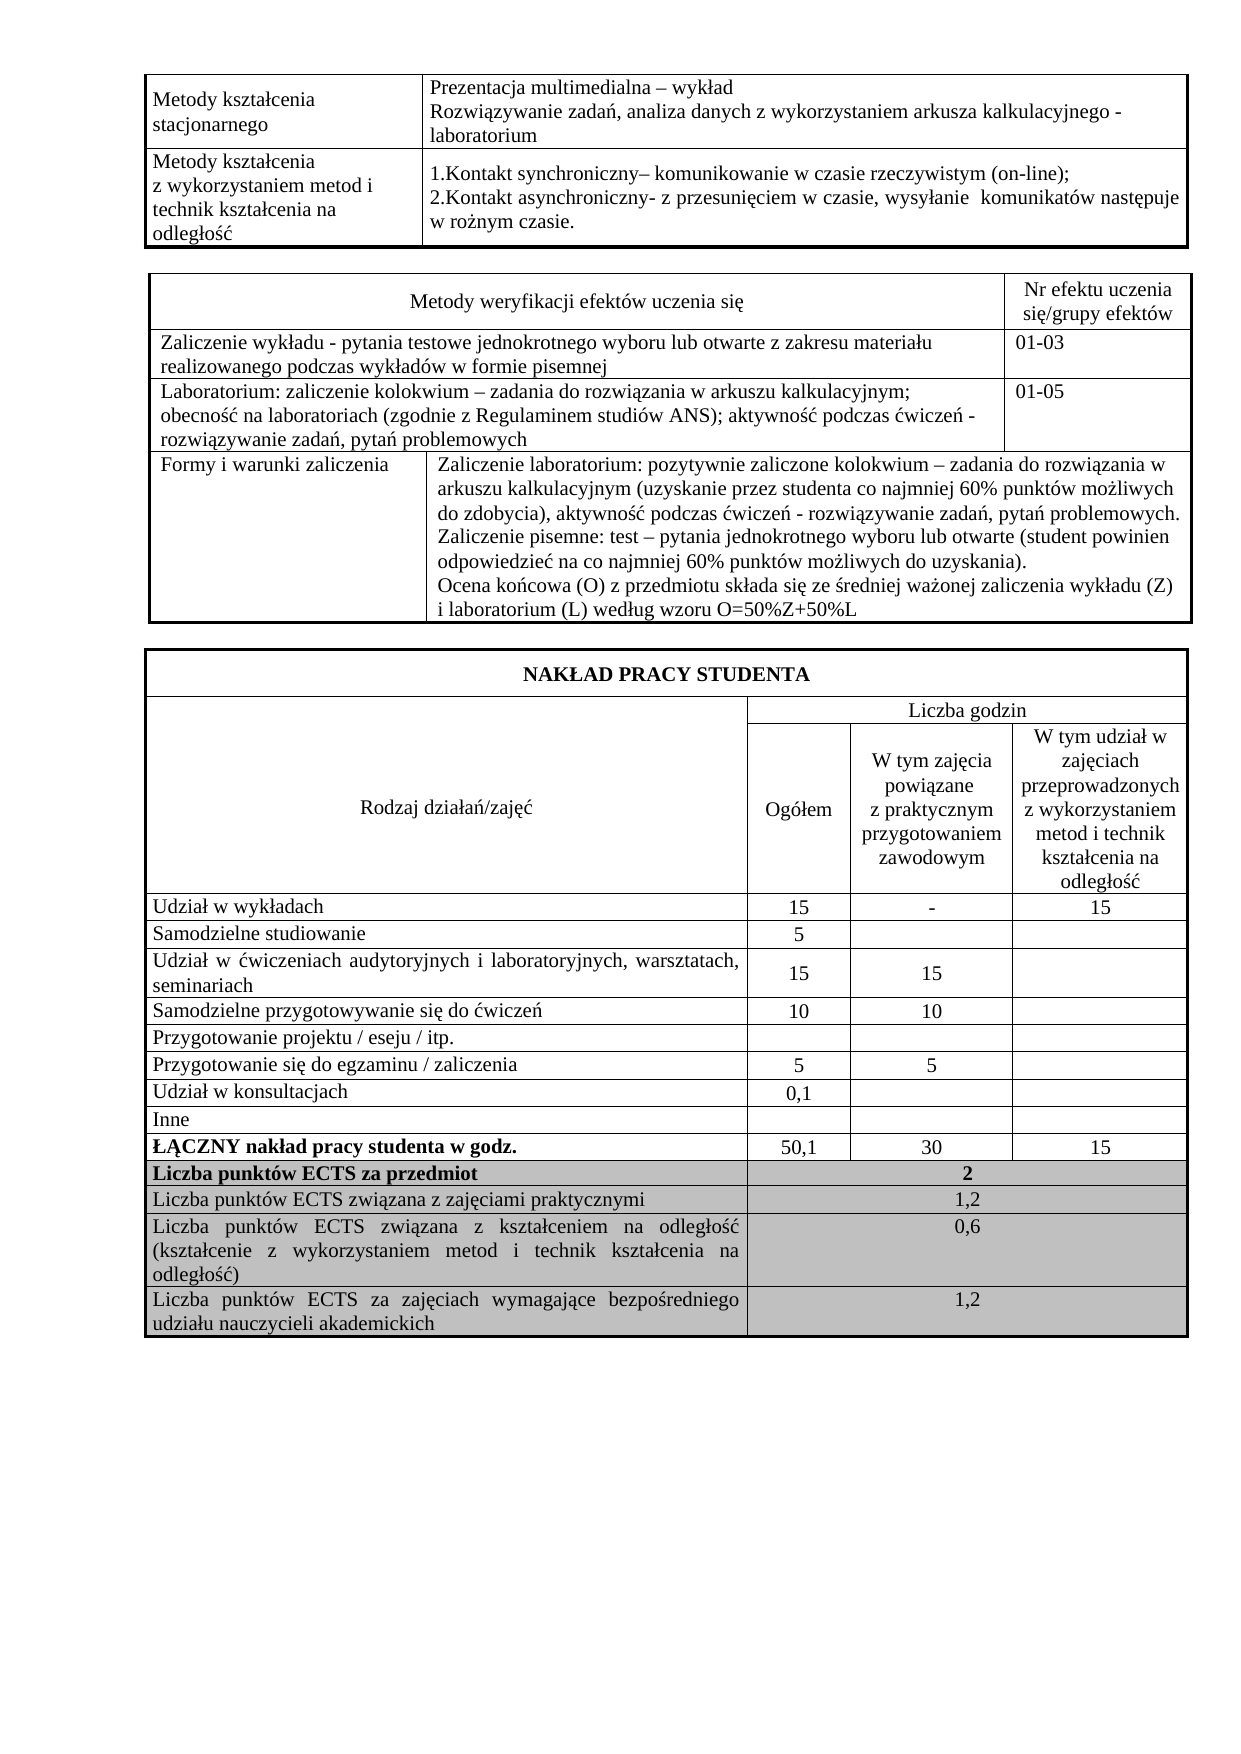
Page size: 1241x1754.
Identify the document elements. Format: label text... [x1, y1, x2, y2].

table_cell Inne [147, 1107, 747, 1133]
table_cell 10 [851, 998, 1012, 1024]
table_cell Zaliczenie laboratorium: pozytywnie zaliczone kolokwium – zadania do rozwiązania w arkuszu kalkulacyjnym (uzyskanie przez studenta co najmniej 60% punktów możliwych do zdobycia), aktywność podczas ćwiczeń - rozwiązywanie zadań, pytań problemowych. Zaliczenie pisemne: test – pytania jednokrotnego wyboru lub otwarte (student powinien odpowiedzieć na co najmniej 60% punktów możliwych do uzyskania). Ocena końcowa (O) z przedmiotu składa się ze średniej ważonej zaliczenia wykładu (Z) i laboratorium (L) według wzoru O=50%Z+50%L [427, 452, 1190, 621]
table_cell [748, 1107, 850, 1133]
table_cell [851, 1107, 1012, 1133]
table_header Nr efektu uczenia się/grupy efektów [1005, 274, 1190, 329]
table_cell Liczba godzin [748, 697, 1186, 723]
table_cell 50,1 [748, 1134, 850, 1160]
table_cell Udział w wykładach [147, 894, 747, 920]
table_cell Liczba punktów ECTS za przedmiot [147, 1161, 747, 1185]
table_cell 1,2 [748, 1287, 1186, 1335]
table_cell 0,1 [748, 1080, 850, 1106]
table_cell 2 [748, 1161, 1186, 1185]
table_cell 5 [748, 921, 850, 947]
table_cell Udział w konsultacjach [147, 1080, 747, 1106]
table_cell 10 [748, 998, 850, 1024]
table_cell [1013, 1107, 1186, 1133]
table_cell [1013, 921, 1186, 947]
table_cell Ogółem [748, 724, 850, 893]
table_cell Formy i warunki zaliczenia [151, 452, 426, 621]
table_cell W tym udział w zajęciach przeprowadzonych z wykorzystaniem metod i technik kształcenia na odległość [1013, 724, 1186, 893]
table_cell [851, 921, 1012, 947]
table_cell Prezentacja multimedialna – wykład Rozwiązywanie zadań, analiza danych z wykorzystaniem arkusza kalkulacyjnego - laboratorium [423, 75, 1186, 148]
table_cell 01-03 [1005, 330, 1190, 378]
table_cell ŁĄCZNY nakład pracy studenta w godz. [147, 1134, 747, 1160]
table_cell Liczba punktów ECTS związana z kształceniem na odległość (kształcenie z wykorzystaniem metod i technik kształcenia na odległość) [147, 1214, 747, 1286]
table_cell [1013, 1025, 1186, 1051]
table_cell Zaliczenie wykładu - pytania testowe jednokrotnego wyboru lub otwarte z zakresu materiału realizowanego podczas wykładów w formie pisemnej [151, 330, 1004, 378]
table_cell [1013, 949, 1186, 997]
table_cell 30 [851, 1134, 1012, 1160]
table_cell Liczba punktów ECTS za zajęciach wymagające bezpośredniego udziału nauczycieli akademickich [147, 1287, 747, 1335]
table_cell Samodzielne studiowanie [147, 921, 747, 947]
table_cell [1013, 1080, 1186, 1106]
table_cell 5 [851, 1052, 1012, 1078]
table_header NAKŁAD PRACY STUDENTA [147, 651, 1186, 696]
table_cell - [851, 894, 1012, 920]
table_cell Metody kształcenia stacjonarnego [147, 75, 422, 148]
table_header Metody weryfikacji efektów uczenia się [151, 274, 1004, 329]
table_cell 5 [748, 1052, 850, 1078]
table_cell [1013, 1052, 1186, 1078]
table_cell 01-05 [1005, 379, 1190, 451]
table_cell Przygotowanie się do egzaminu / zaliczenia [147, 1052, 747, 1078]
table_cell 1,2 [748, 1186, 1186, 1213]
table_cell [748, 1025, 850, 1051]
table_cell 1.Kontakt synchroniczny– komunikowanie w czasie rzeczywistym (on-line); 2.Kontakt asynchroniczny- z przesunięciem w czasie, wysyłanie komunikatów następuje w rożnym czasie. [423, 149, 1186, 245]
table_cell Laboratorium: zaliczenie kolokwium – zadania do rozwiązania w arkuszu kalkulacyjnym; obecność na laboratoriach (zgodnie z Regulaminem studiów ANS); aktywność podczas ćwiczeń - rozwiązywanie zadań, pytań problemowych [151, 379, 1004, 451]
table_cell 15 [1013, 1134, 1186, 1160]
table_cell Rodzaj działań/zajęć [147, 697, 747, 893]
table_cell 0,6 [748, 1214, 1186, 1286]
table_cell [851, 1080, 1012, 1106]
table_cell W tym zajęcia powiązane z praktycznym przygotowaniem zawodowym [851, 724, 1012, 893]
table_cell Przygotowanie projektu / eseju / itp. [147, 1025, 747, 1051]
table_cell [1013, 998, 1186, 1024]
table_cell Liczba punktów ECTS związana z zajęciami praktycznymi [147, 1186, 747, 1213]
table_cell Metody kształcenia z wykorzystaniem metod i technik kształcenia na odległość [147, 149, 422, 245]
table_cell Samodzielne przygotowywanie się do ćwiczeń [147, 998, 747, 1024]
table_cell 15 [851, 949, 1012, 997]
table_cell Udział w ćwiczeniach audytoryjnych i laboratoryjnych, warsztatach, seminariach [147, 949, 747, 997]
table_cell [851, 1025, 1012, 1051]
table_cell 15 [748, 949, 850, 997]
table_cell 15 [748, 894, 850, 920]
table_cell 15 [1013, 894, 1186, 920]
